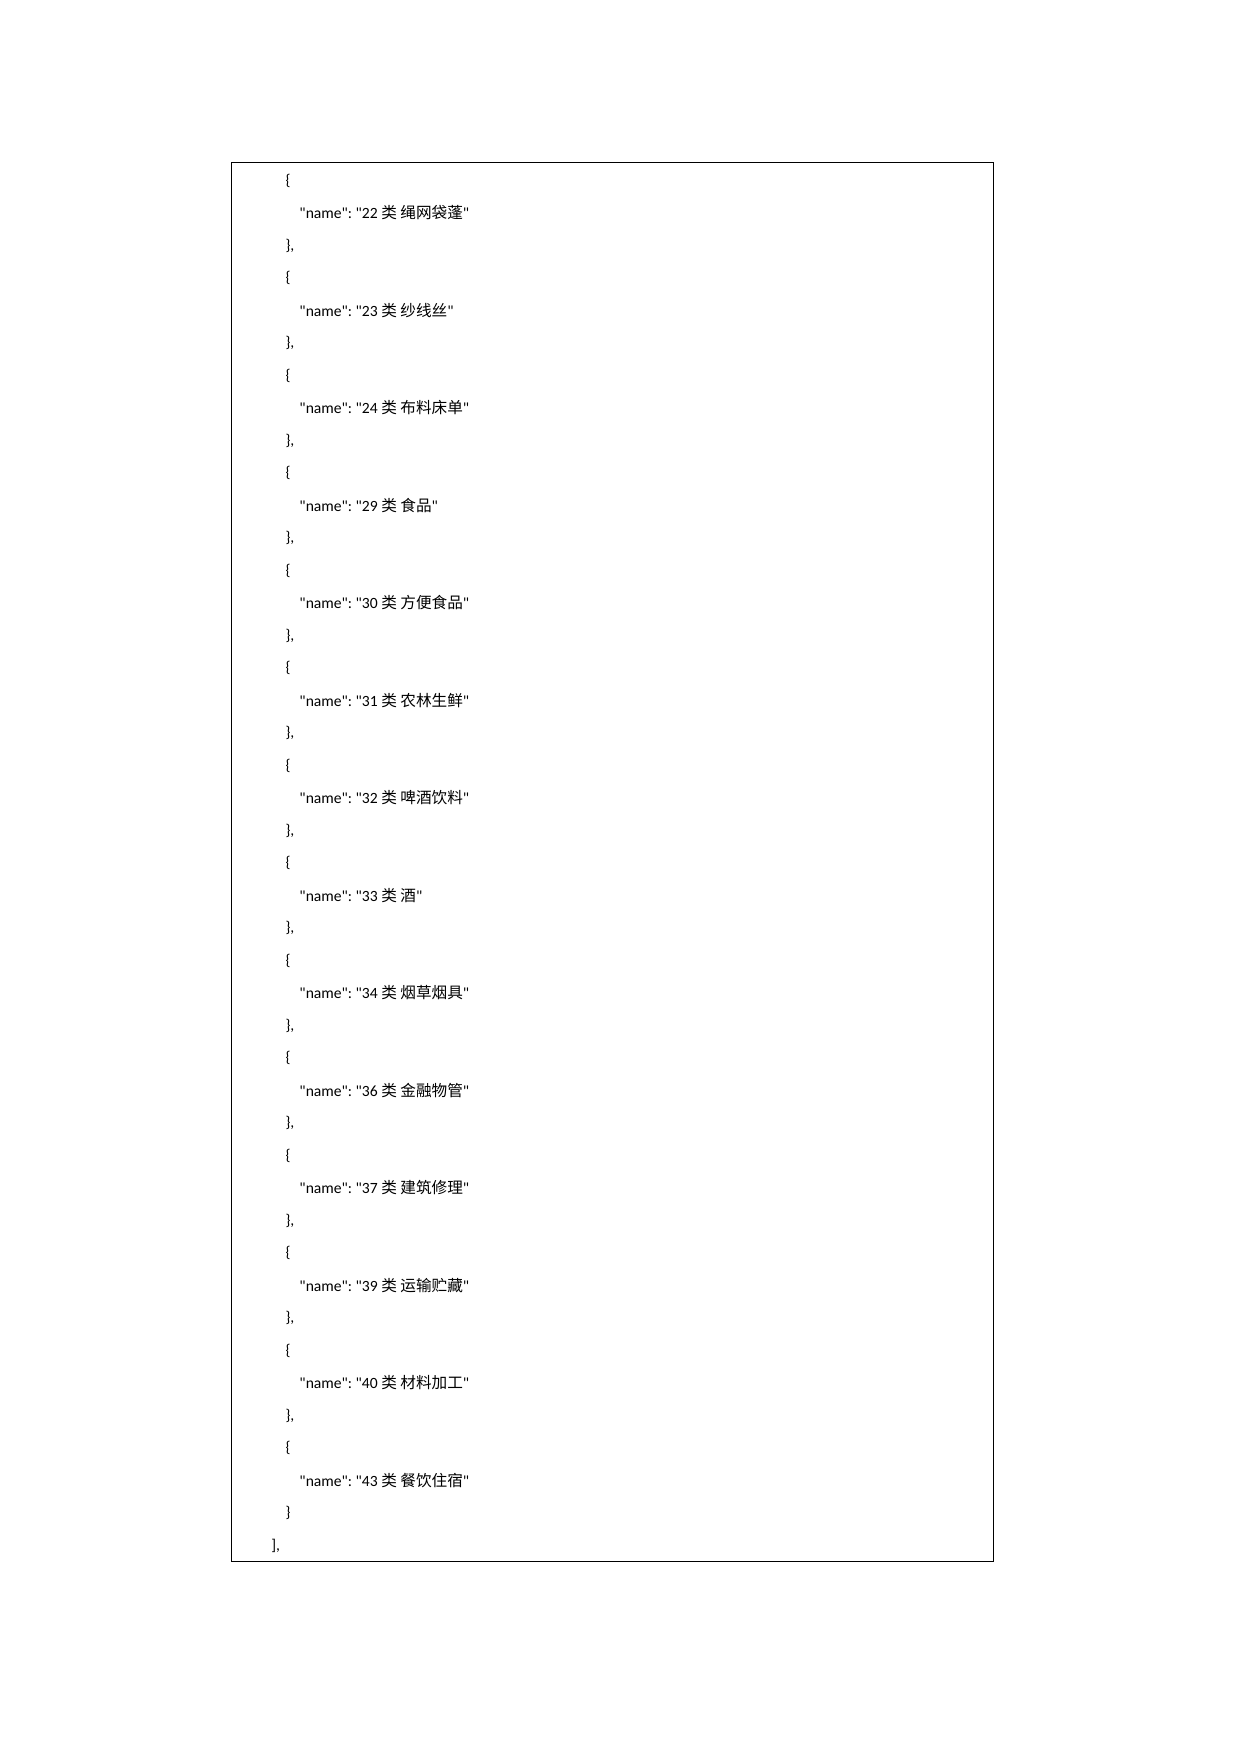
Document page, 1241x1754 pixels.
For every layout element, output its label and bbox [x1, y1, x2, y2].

table_header [232, 163, 993, 1561]
